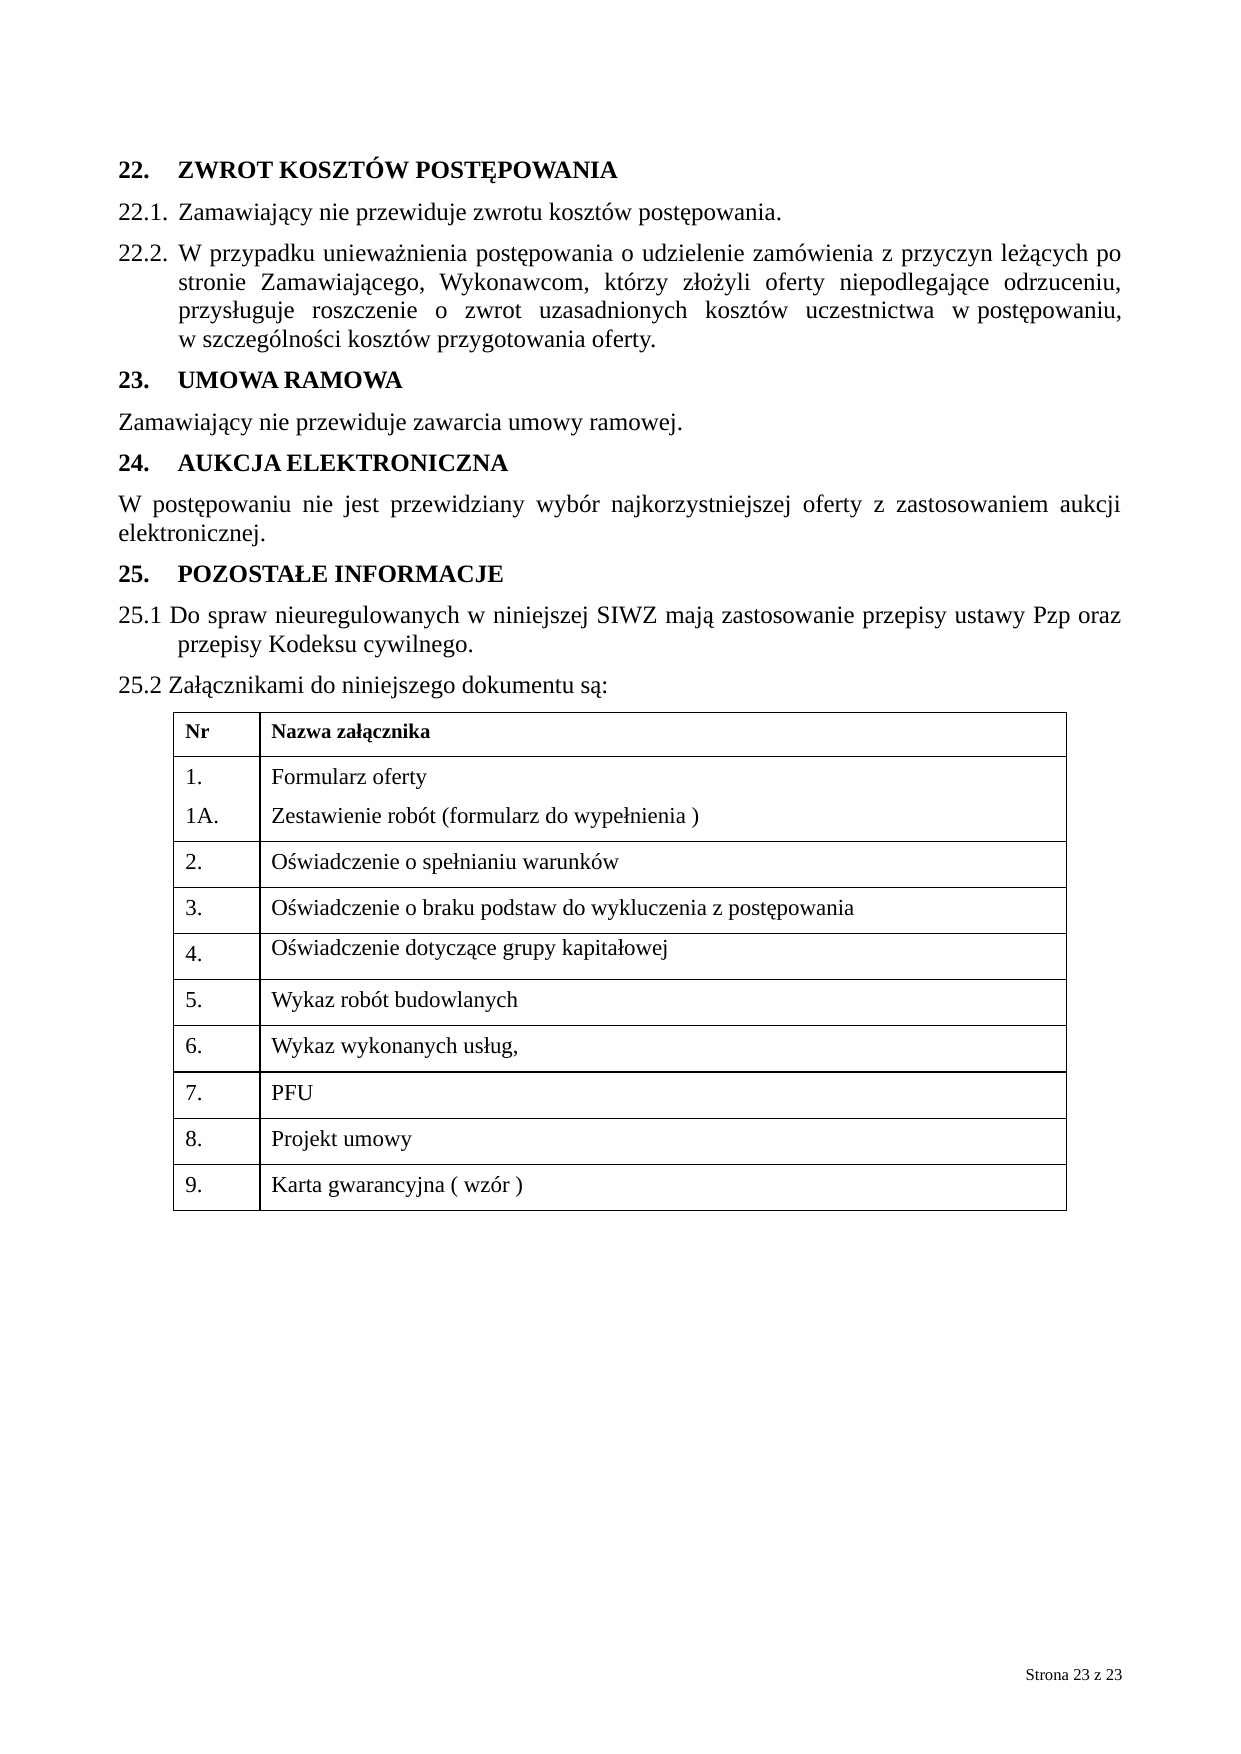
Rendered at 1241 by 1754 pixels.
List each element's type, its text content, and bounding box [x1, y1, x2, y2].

table_cell 5. [174, 980, 259, 1025]
table_cell Wykaz robót budowlanych [261, 980, 1066, 1025]
subtitle W postępowaniu nie jest przewidziany wybór najkorzystniejszej oferty z zastosowaniem aukcji elektronicznej. [118, 489, 1122, 547]
table_cell Oświadczenie dotyczące grupy kapitałowej [261, 934, 1066, 979]
table_cell 8. [174, 1119, 259, 1164]
table_cell 3. [174, 888, 259, 933]
table_cell 7. [174, 1073, 259, 1118]
table_cell Oświadczenie o spełnianiu warunków [261, 842, 1066, 887]
table_cell Formularz oferty Zestawienie robót (formularz do wypełnienia ) [261, 757, 1066, 841]
table_cell PFU [261, 1073, 1066, 1118]
table_cell 2. [174, 842, 259, 887]
table_cell Wykaz wykonanych usług, [261, 1026, 1066, 1071]
table_cell Karta gwarancyjna ( wzór ) [261, 1165, 1066, 1210]
subtitle ZWROT KOSZTÓW POSTĘPOWANIA [118, 156, 1122, 184]
subtitle 22.2. W przypadku unieważnienia postępowania o udzielenie zamówienia z przyczyn leżących po stronie Zamawiającego, Wykonawcom, którzy złożyli oferty niepodlegające odrzuceniu, przysługuje roszczenie o zwrot uzasadnionych kosztów uczestnictwa w postępowaniu, w szczególności kosztów przygotowania oferty. [118, 238, 1122, 353]
subtitle Pozostałe informacje [118, 559, 1122, 588]
table_cell Oświadczenie o braku podstaw do wykluczenia z postępowania [261, 888, 1066, 933]
subtitle 25.2 Załącznikami do niniejszego dokumentu są: [118, 671, 1122, 699]
table_cell 9. [174, 1165, 259, 1210]
subtitle UMOWA RAMOWA [118, 366, 1122, 394]
table_cell Projekt umowy [261, 1119, 1066, 1164]
subtitle Aukcja elektroniczna [118, 448, 1122, 477]
table_cell 4. [174, 934, 259, 979]
table_header Nazwa załącznika [261, 713, 1066, 756]
table_header Nr [174, 713, 259, 756]
subtitle Zamawiający nie przewiduje zawarcia umowy ramowej. [118, 407, 1122, 436]
subtitle 25.1 Do spraw nieuregulowanych w niniejszej SIWZ mają zastosowanie przepisy ustawy Pzp oraz przepisy Kodeksu cywilnego. [118, 601, 1122, 658]
subtitle 22.1. Zamawiający nie przewiduje zwrotu kosztów postępowania. [118, 197, 1122, 226]
table_cell 6. [174, 1026, 259, 1071]
table_cell 1. 1A. [174, 757, 259, 841]
